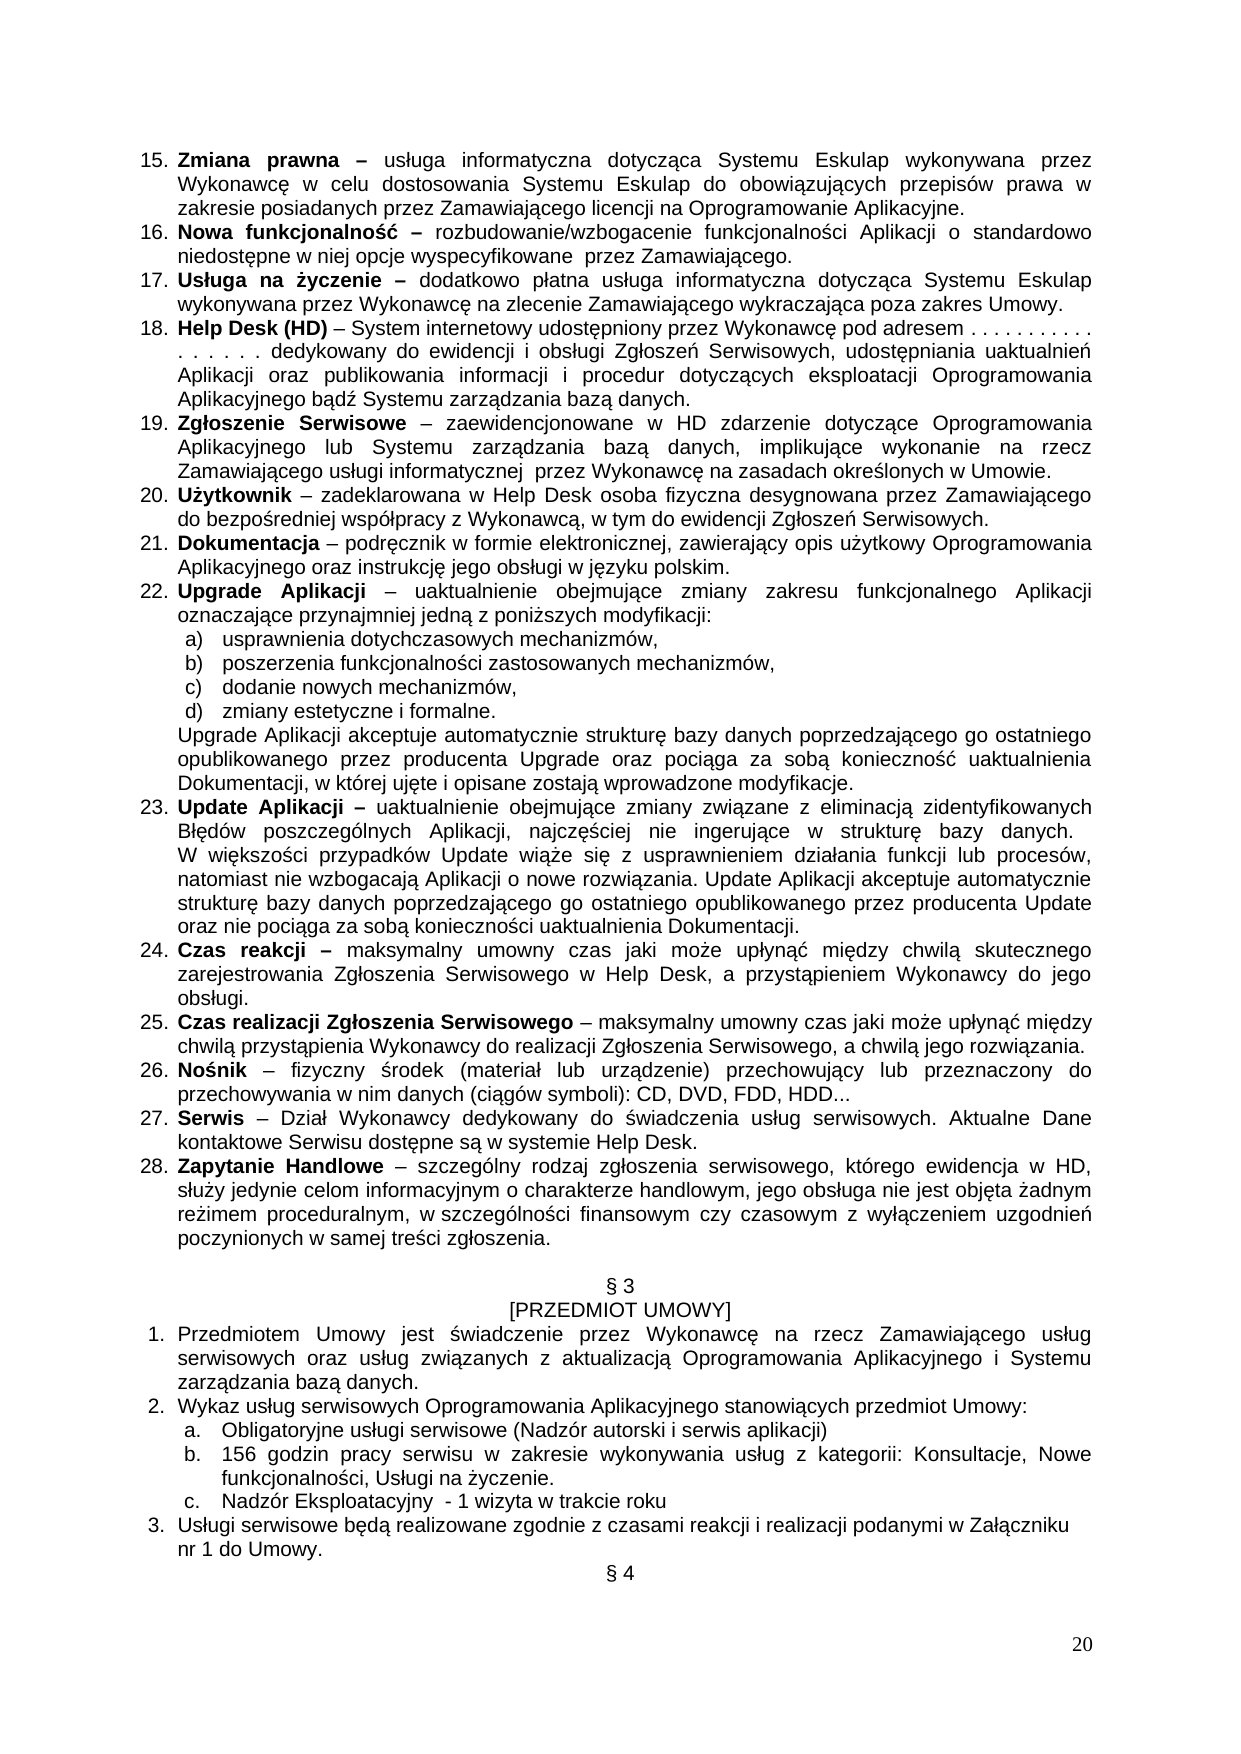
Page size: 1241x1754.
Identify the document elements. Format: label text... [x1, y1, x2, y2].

list Zgłoszenie Serwisowe – zaewidencjonowane w HD zdarzenie dotyczące Oprogramowania Aplikacyjnego lub Systemu zarządzania bazą danych, implikujące wykonanie na rzecz Zamawiającego usługi informatycznej przez Wykonawcę na zasadach określonych w Umowie. [140, 411, 1093, 483]
list Zapytanie Handlowe – szczególny rodzaj zgłoszenia serwisowego, którego ewidencja w HD, służy jedynie celom informacyjnym o charakterze handlowym, jego obsługa nie jest objęta żadnym reżimem proceduralnym, w szczególności finansowym czy czasowym z wyłączeniem uzgodnień poczynionych w samej treści zgłoszenia. [140, 1154, 1093, 1250]
list Usługi serwisowe będą realizowane zgodnie z czasami reakcji i realizacji podanymi w Załączniku nr 1 do Umowy. [148, 1513, 1093, 1561]
text § 3 [148, 1274, 1093, 1298]
list Help Desk (HD) – System internetowy udostępniony przez Wykonawcę pod adresem . . . . . . . . . . . . . . . . . dedykowany do ewidencji i obsługi Zgłoszeń Serwisowych, udostępniania uaktualnień Aplikacji oraz publikowania informacji i procedur dotyczących eksploatacji Oprogramowania Aplikacyjnego bądź Systemu zarządzania bazą danych. [140, 315, 1093, 411]
list Czas reakcji – maksymalny umowny czas jaki może upłynąć między chwilą skutecznego zarejestrowania Zgłoszenia Serwisowego w Help Desk, a przystąpieniem Wykonawcy do jego obsługi. [140, 938, 1093, 1010]
text [PRZEDMIOT UMOWY] [148, 1298, 1093, 1322]
list Update Aplikacji – uaktualnienie obejmujące zmiany związane z eliminacją zidentyfikowanych Błędów poszczególnych Aplikacji, najczęściej nie ingerujące w strukturę bazy danych. W większości przypadków Update wiąże się z usprawnieniem działania funkcji lub procesów, natomiast nie wzbogacają Aplikacji o nowe rozwiązania. Update Aplikacji akceptuje automatycznie strukturę bazy danych poprzedzającego go ostatniego opublikowanego przez producenta Update oraz nie pociąga za sobą konieczności uaktualnienia Dokumentacji. [140, 794, 1093, 938]
list Nośnik – fizyczny środek (materiał lub urządzenie) przechowujący lub przeznaczony do przechowywania w nim danych (ciągów symboli): CD, DVD, FDD, HDD... [140, 1058, 1093, 1106]
list Usługa na życzenie – dodatkowo płatna usługa informatyczna dotycząca Systemu Eskulap wykonywana przez Wykonawcę na zlecenie Zamawiającego wykraczająca poza zakres Umowy. [140, 267, 1093, 315]
list poszerzenia funkcjonalności zastosowanych mechanizmów, [185, 651, 1093, 675]
list zmiany estetyczne i formalne. [185, 699, 1093, 723]
text Upgrade Aplikacji akceptuje automatycznie strukturę bazy danych poprzedzającego go ostatniego opublikowanego przez producenta Upgrade oraz pociąga za sobą konieczność uaktualnienia Dokumentacji, w której ujęte i opisane zostają wprowadzone modyfikacje. [177, 723, 1093, 794]
list 156 godzin pracy serwisu w zakresie wykonywania usług z kategorii: Konsultacje, Nowe funkcjonalności, Usługi na życzenie. [184, 1441, 1093, 1489]
list Przedmiotem Umowy jest świadczenie przez Wykonawcę na rzecz Zamawiającego usług serwisowych oraz usług związanych z aktualizacją Oprogramowania Aplikacyjnego i Systemu zarządzania bazą danych. [148, 1322, 1093, 1393]
list Czas realizacji Zgłoszenia Serwisowego – maksymalny umowny czas jaki może upłynąć między chwilą przystąpienia Wykonawcy do realizacji Zgłoszenia Serwisowego, a chwilą jego rozwiązania. [140, 1010, 1093, 1058]
list Obligatoryjne usługi serwisowe (Nadzór autorski i serwis aplikacji) [184, 1417, 1093, 1441]
list Nadzór Eksploatacyjny - 1 wizyta w trakcie roku [184, 1489, 1093, 1513]
list Upgrade Aplikacji – uaktualnienie obejmujące zmiany zakresu funkcjonalnego Aplikacji oznaczające przynajmniej jedną z poniższych modyfikacji: [140, 579, 1093, 627]
list Zmiana prawna – usługa informatyczna dotycząca Systemu Eskulap wykonywana przez Wykonawcę w celu dostosowania Systemu Eskulap do obowiązujących przepisów prawa w zakresie posiadanych przez Zamawiającego licencji na Oprogramowanie Aplikacyjne. [140, 148, 1093, 219]
list Dokumentacja – podręcznik w formie elektronicznej, zawierający opis użytkowy Oprogramowania Aplikacyjnego oraz instrukcję jego obsługi w języku polskim. [140, 531, 1093, 579]
list Nowa funkcjonalność – rozbudowanie/wzbogacenie funkcjonalności Aplikacji o standardowo niedostępne w niej opcje wyspecyfikowane przez Zamawiającego. [140, 219, 1093, 267]
list usprawnienia dotychczasowych mechanizmów, [185, 627, 1093, 651]
list dodanie nowych mechanizmów, [185, 675, 1093, 699]
list Wykaz usług serwisowych Oprogramowania Aplikacyjnego stanowiących przedmiot Umowy: [148, 1393, 1093, 1417]
text § 4 [148, 1561, 1093, 1585]
list Użytkownik – zadeklarowana w Help Desk osoba fizyczna desygnowana przez Zamawiającego do bezpośredniej współpracy z Wykonawcą, w tym do ewidencji Zgłoszeń Serwisowych. [140, 483, 1093, 531]
list Serwis – Dział Wykonawcy dedykowany do świadczenia usług serwisowych. Aktualne Dane kontaktowe Serwisu dostępne są w systemie Help Desk. [140, 1106, 1093, 1154]
